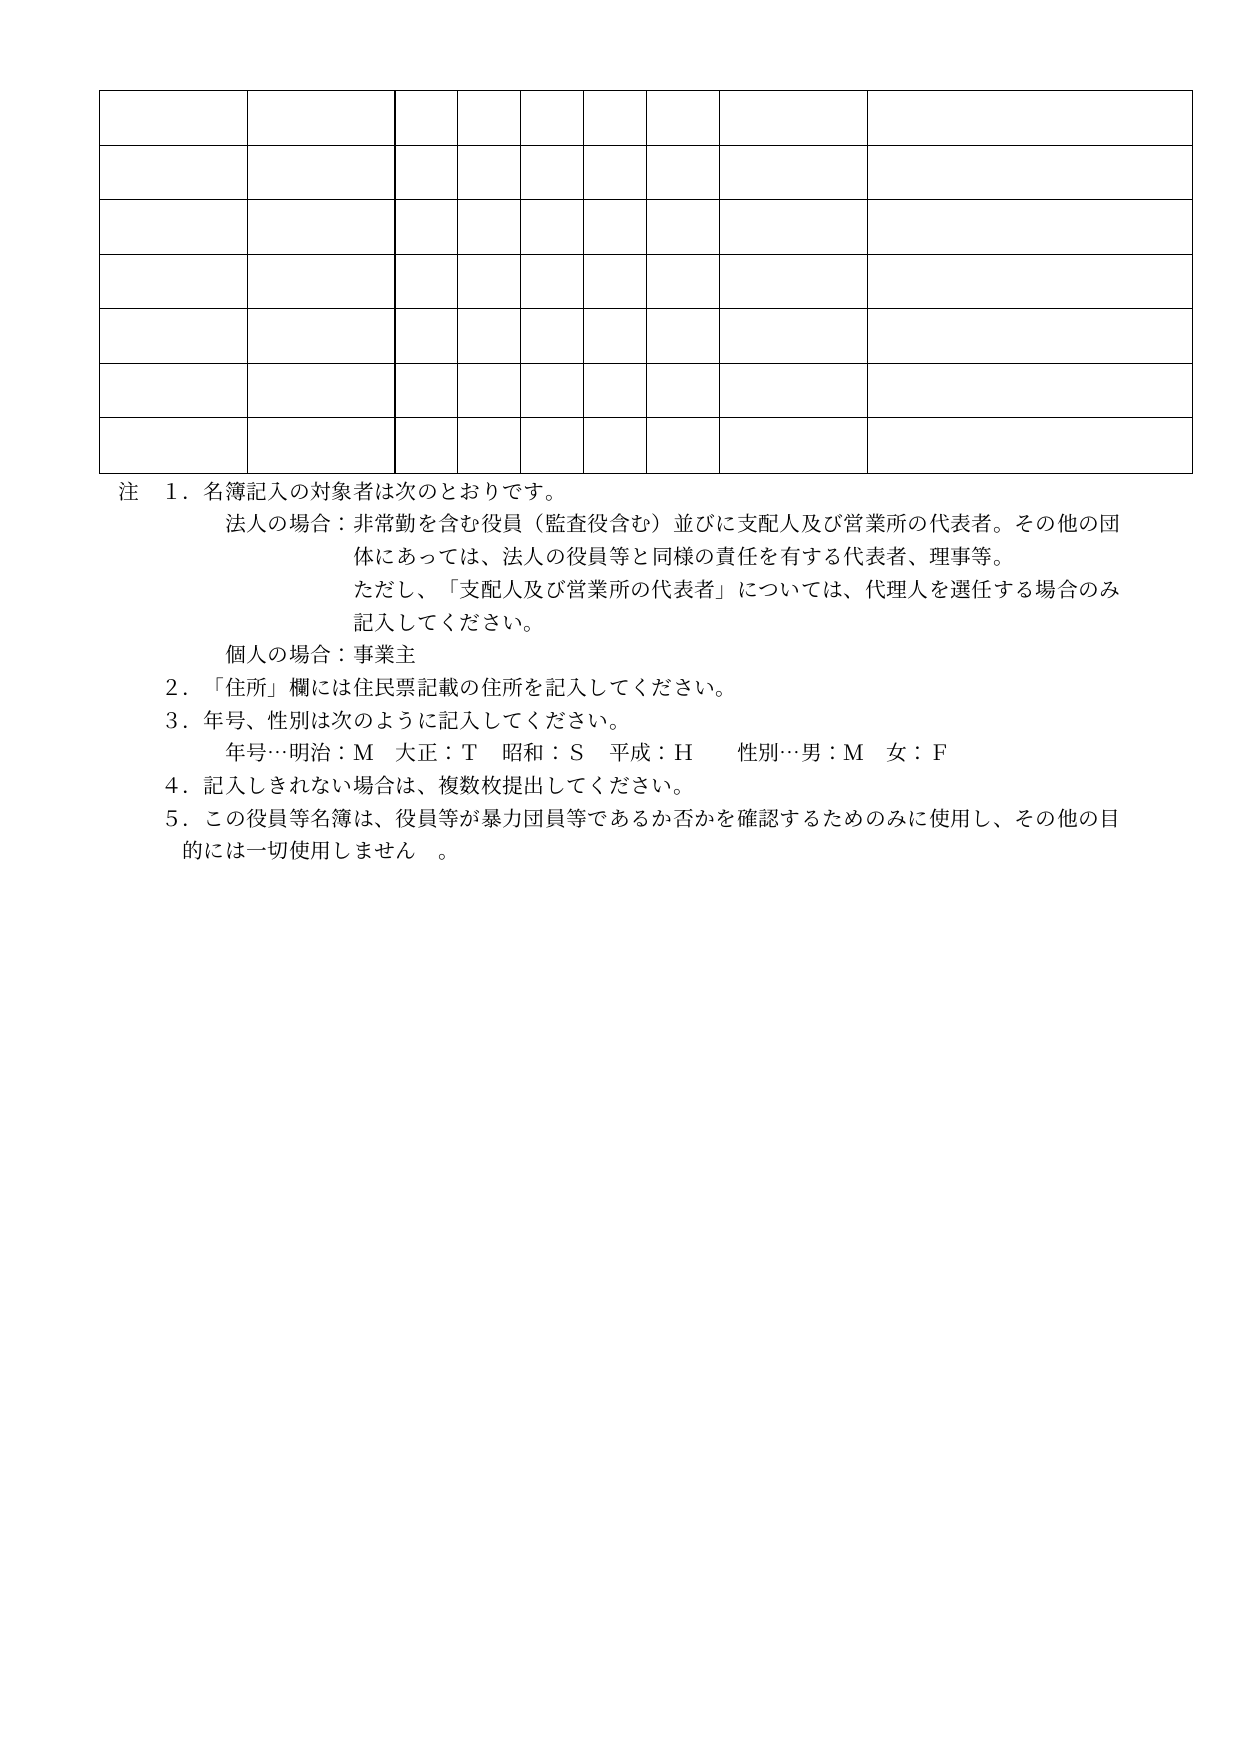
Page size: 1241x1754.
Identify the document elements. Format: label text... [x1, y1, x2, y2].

text ４．記入しきれない場合は、複数枚提出してください。 [118, 768, 1122, 801]
table_cell [720, 418, 867, 473]
table_cell [584, 418, 646, 473]
table_cell [647, 309, 719, 363]
table_cell [521, 309, 583, 363]
table_cell [458, 309, 520, 363]
table_cell [720, 364, 867, 417]
table_cell [248, 255, 394, 308]
table_cell [100, 91, 247, 145]
table_cell [100, 146, 247, 199]
table_cell [720, 255, 867, 308]
table_cell [248, 309, 394, 363]
table_cell [458, 255, 520, 308]
table_cell [868, 91, 1192, 145]
table_cell [868, 418, 1192, 473]
table_cell [521, 91, 583, 145]
text 法人の場合：非常勤を含む役員（監査役含む）並びに支配人及び営業所の代表者。その他の団体にあっては、法人の役員等と同様の責任を有する代表者、理事等。 [220, 506, 1122, 572]
table_cell [396, 255, 457, 308]
table_cell [248, 146, 394, 199]
table_cell [100, 255, 247, 308]
table_cell [868, 255, 1192, 308]
text 年号…明治：Ｍ 大正：Ｔ 昭和：Ｓ 平成：Ｈ 性別…男：Ｍ 女：Ｆ [118, 735, 1122, 768]
table_cell [647, 418, 719, 473]
table_cell [647, 146, 719, 199]
table_cell [100, 200, 247, 253]
text 個人の場合：事業主 [179, 637, 1122, 670]
table_cell [458, 418, 520, 473]
table_cell [720, 146, 867, 199]
table_cell [100, 364, 247, 417]
table_cell [584, 200, 646, 253]
text 注 １．名簿記入の対象者は次のとおりです。 [118, 474, 1122, 506]
text ３．年号、性別は次のように記入してください。 [118, 703, 1122, 735]
table_cell [100, 309, 247, 363]
table_cell [868, 364, 1192, 417]
table_cell [248, 91, 394, 145]
table_cell [100, 418, 247, 473]
table_cell [396, 309, 457, 363]
table_cell [720, 91, 867, 145]
table_cell [248, 418, 394, 473]
table_cell [647, 364, 719, 417]
table_cell [521, 255, 583, 308]
table_cell [396, 418, 457, 473]
table_cell [647, 255, 719, 308]
table_cell [458, 91, 520, 145]
table_cell [720, 309, 867, 363]
table_cell [584, 309, 646, 363]
table_cell [868, 200, 1192, 253]
table_cell [396, 91, 457, 145]
table_cell [521, 146, 583, 199]
table_cell [396, 364, 457, 417]
table_cell [248, 200, 394, 253]
table_cell [584, 364, 646, 417]
table_cell [868, 146, 1192, 199]
table_cell [868, 309, 1192, 363]
table_cell [584, 91, 646, 145]
table_cell [647, 200, 719, 253]
table_cell [521, 200, 583, 253]
table_cell [521, 418, 583, 473]
table_cell [521, 364, 583, 417]
table_cell [647, 91, 719, 145]
table_cell [584, 146, 646, 199]
table_cell [396, 146, 457, 199]
text ただし、「支配人及び営業所の代表者」については、代理人を選任する場合のみ記入してください。 [199, 572, 1122, 637]
table_cell [458, 146, 520, 199]
table_cell [396, 200, 457, 253]
table_cell [720, 200, 867, 253]
table_cell [458, 364, 520, 417]
text ５．この役員等名簿は、役員等が暴力団員等であるか否かを確認するためのみに使用し、その他の目的には一切使用しません。 [159, 801, 1122, 866]
table_cell [248, 364, 394, 417]
text ２．「住所」欄には住民票記載の住所を記入してください。 [118, 670, 1122, 703]
table_cell [458, 200, 520, 253]
table_cell [584, 255, 646, 308]
